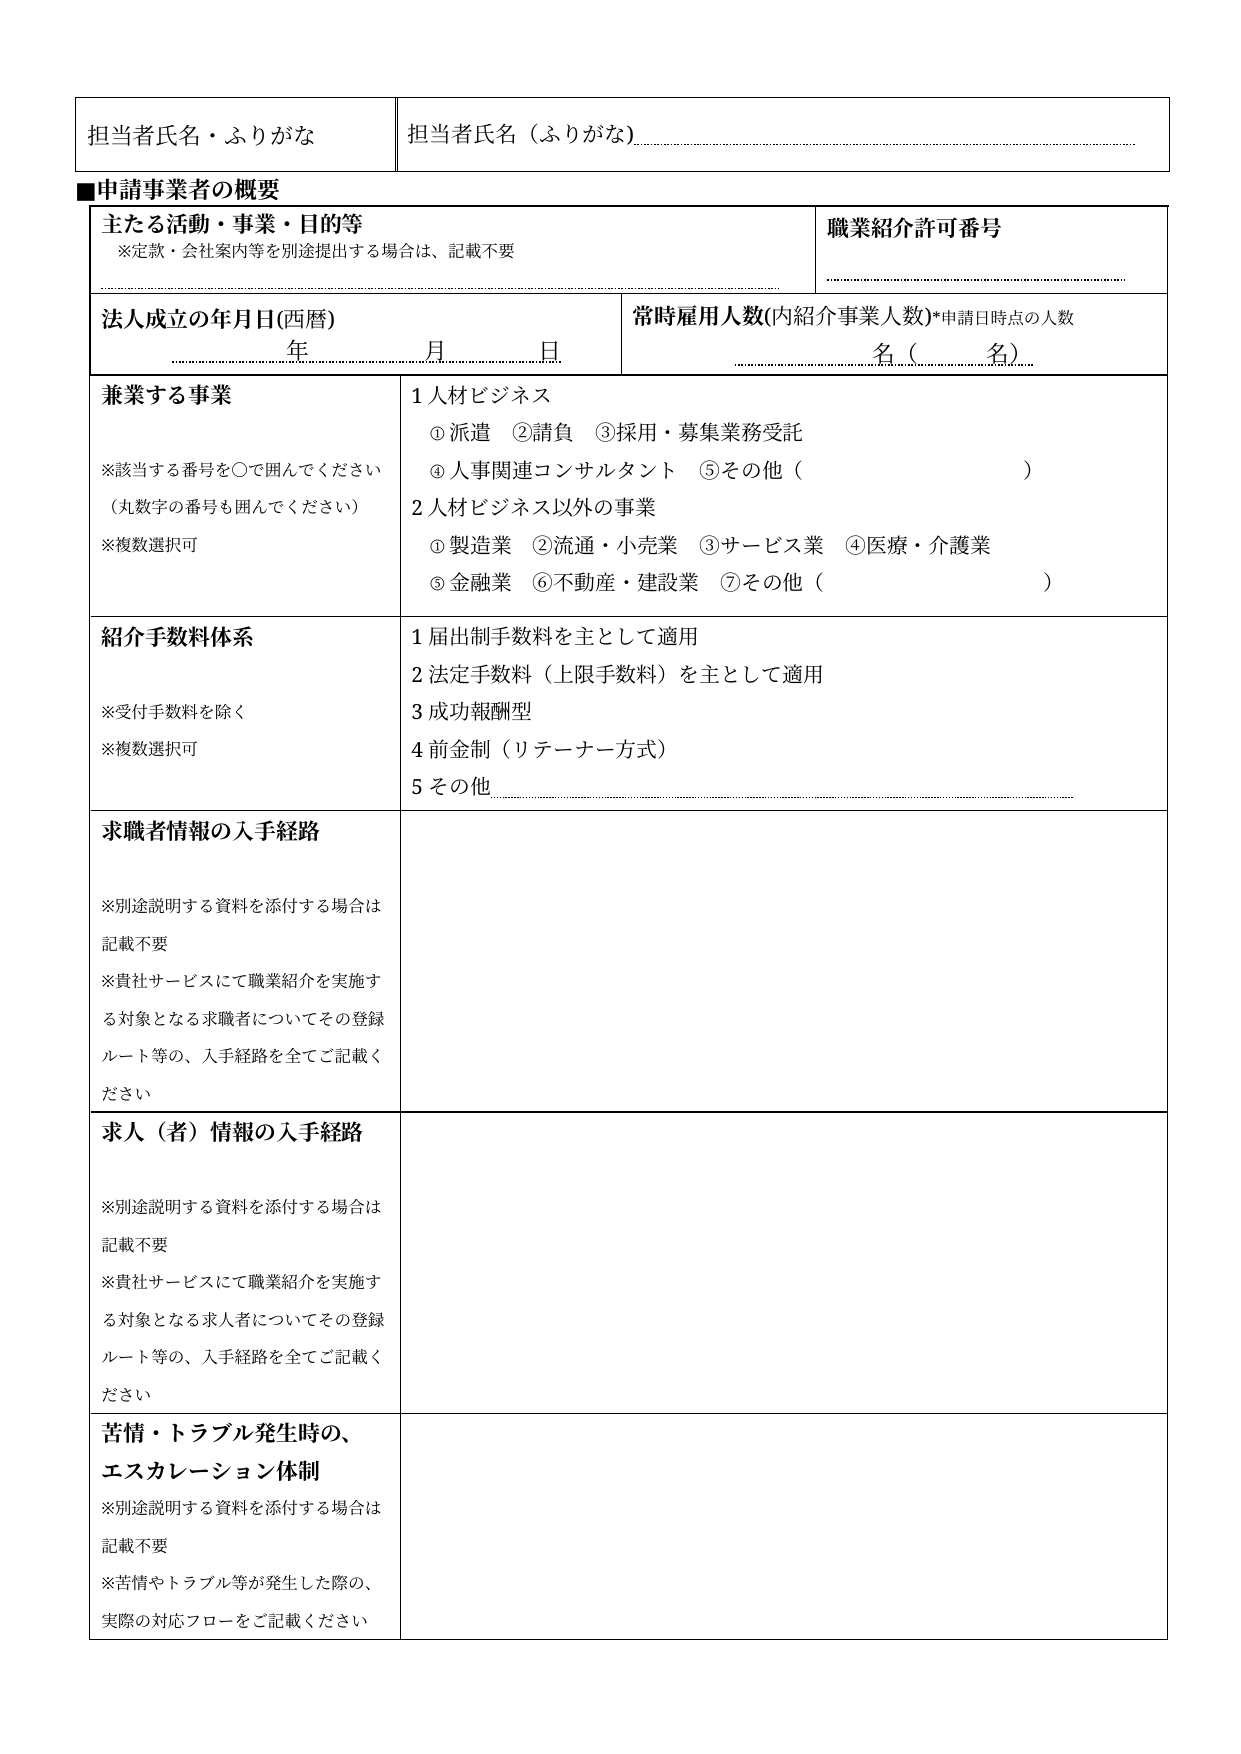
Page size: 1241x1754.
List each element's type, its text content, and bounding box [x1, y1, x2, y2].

table_cell 担当者氏名・ふりがな [76, 98, 395, 171]
table_cell 求職者情報の入手経路 ※別途説明する資料を添付する場合は記載不要 ※貴社サービスにて職業紹介を実施する対象となる求職者についてその登録ルート等の、入手経路を全てご記載ください [90, 811, 400, 1111]
text ■申請事業者の概要 [75, 172, 1165, 205]
table_cell 紹介手数料体系 ※受付手数料を除く ※複数選択可 [90, 617, 400, 810]
table_cell [401, 1414, 1167, 1638]
table_cell 常時雇用人数(内紹介事業人数)*申請日時点の人数 名（ 名） [622, 294, 1167, 374]
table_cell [90, 1414, 400, 1638]
table_cell 兼業する事業 ※該当する番号を〇で囲んでください（丸数字の番号も囲んでください） ※複数選択可 [90, 376, 400, 616]
table_cell [401, 811, 1167, 1111]
table_cell 求人（者）情報の入手経路 ※別途説明する資料を添付する場合は記載不要 ※貴社サービスにて職業紹介を実施する対象となる求人者についてその登録ルート等の、入手経路を全てご記載ください [90, 1112, 400, 1412]
table_cell 法人成立の年月日(西暦) 年 月 日 [91, 294, 621, 374]
table_cell 担当者氏名（ふりがな) [398, 98, 1169, 171]
table_cell [401, 1113, 1167, 1412]
table_cell 1人材ビジネス ①派遣 ②請負 ③採用・募集業務受託 ④人事関連コンサルタント ⑤その他（ ） 2人材ビジネス以外の事業 ①製造業 ②流通・小売業 ③サービス業 ④医療・介護業 ⑤金融業 ⑥不動産・建設業 ⑦その他（ ） [401, 376, 1167, 616]
table_cell 1 届出制手数料を主として適用 2 法定手数料（上限手数料）を主として適用 3 成功報酬型 4 前金制（リテーナー方式） 5 その他 [401, 617, 1167, 810]
table_header 主たる活動・事業・目的等 ※定款・会社案内等を別途提出する場合は、記載不要 [91, 207, 815, 293]
table_header 職業紹介許可番号 [816, 207, 1167, 293]
